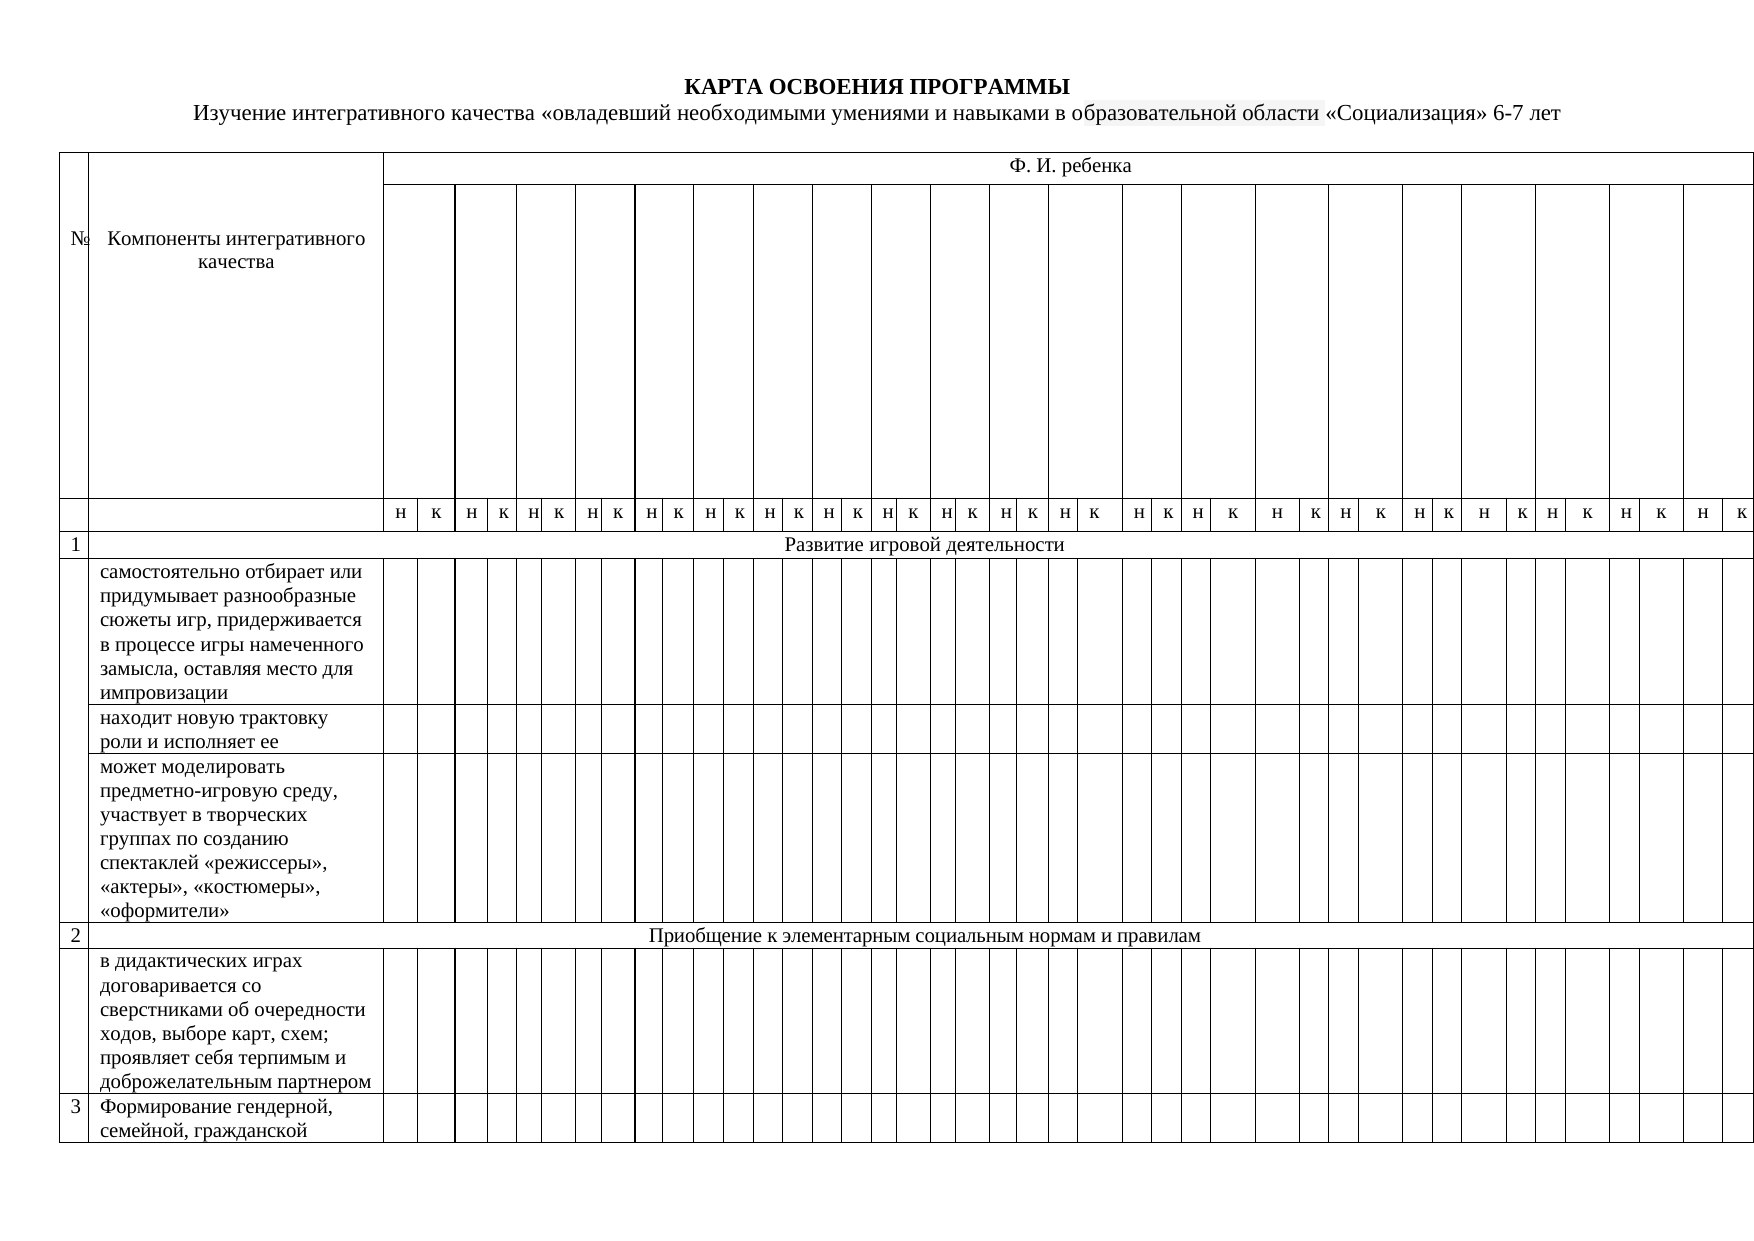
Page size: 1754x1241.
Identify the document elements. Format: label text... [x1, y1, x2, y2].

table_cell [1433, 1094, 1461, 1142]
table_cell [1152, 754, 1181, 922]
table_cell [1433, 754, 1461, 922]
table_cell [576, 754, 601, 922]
table_cell [384, 559, 417, 704]
table_cell находит новую трактовку роли и исполняет ее [89, 705, 383, 753]
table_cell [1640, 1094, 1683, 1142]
table_cell н [1329, 499, 1358, 531]
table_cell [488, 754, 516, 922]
table_cell [663, 559, 693, 704]
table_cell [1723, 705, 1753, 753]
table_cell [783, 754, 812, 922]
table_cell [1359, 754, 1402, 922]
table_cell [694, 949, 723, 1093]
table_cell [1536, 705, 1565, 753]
table_cell [872, 185, 930, 497]
table_cell [813, 185, 871, 497]
table_cell [1462, 185, 1535, 497]
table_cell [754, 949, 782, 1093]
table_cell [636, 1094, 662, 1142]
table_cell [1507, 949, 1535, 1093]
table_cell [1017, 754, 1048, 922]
table_cell [931, 185, 989, 497]
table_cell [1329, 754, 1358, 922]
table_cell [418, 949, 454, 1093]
table_cell к [724, 499, 753, 531]
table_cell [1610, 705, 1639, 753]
table_cell [89, 499, 383, 531]
text КАРТА освоения программы [118, 73, 1636, 99]
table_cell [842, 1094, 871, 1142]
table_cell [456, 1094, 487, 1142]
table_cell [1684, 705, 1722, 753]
table_cell [783, 559, 812, 704]
table_cell [956, 559, 989, 704]
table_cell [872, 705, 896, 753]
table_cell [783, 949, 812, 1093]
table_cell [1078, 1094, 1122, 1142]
table_cell [542, 559, 575, 704]
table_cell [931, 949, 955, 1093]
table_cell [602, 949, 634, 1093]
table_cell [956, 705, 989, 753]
table_cell [60, 559, 88, 922]
table_cell [60, 499, 88, 531]
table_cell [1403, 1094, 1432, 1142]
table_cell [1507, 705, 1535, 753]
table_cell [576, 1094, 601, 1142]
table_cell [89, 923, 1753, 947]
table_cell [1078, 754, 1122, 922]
table_cell [1123, 559, 1151, 704]
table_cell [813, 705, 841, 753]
table_cell [636, 705, 662, 753]
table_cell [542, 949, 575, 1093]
table_cell [663, 705, 693, 753]
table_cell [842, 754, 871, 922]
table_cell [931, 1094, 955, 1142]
table_cell [1507, 559, 1535, 704]
table_cell н [1123, 499, 1151, 531]
table_header № [60, 153, 88, 497]
table_cell к [783, 499, 812, 531]
table_cell [694, 185, 753, 497]
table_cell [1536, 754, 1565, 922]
table_cell [897, 559, 930, 704]
table_cell [990, 559, 1016, 704]
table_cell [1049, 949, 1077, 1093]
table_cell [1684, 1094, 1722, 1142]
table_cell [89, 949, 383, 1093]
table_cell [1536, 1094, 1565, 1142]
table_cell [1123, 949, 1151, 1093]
table_cell к [1640, 499, 1683, 531]
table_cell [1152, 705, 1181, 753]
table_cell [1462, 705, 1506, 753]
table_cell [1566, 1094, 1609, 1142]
table_cell к [1211, 499, 1255, 531]
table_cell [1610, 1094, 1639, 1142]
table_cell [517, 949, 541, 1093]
table_cell [517, 185, 575, 497]
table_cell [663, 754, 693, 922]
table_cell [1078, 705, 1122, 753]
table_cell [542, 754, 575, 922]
table_cell [1049, 185, 1122, 497]
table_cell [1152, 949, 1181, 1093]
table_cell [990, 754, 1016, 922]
table_cell [456, 705, 487, 753]
table_cell н [1610, 499, 1639, 531]
table_header Компоненты интегративного качества [89, 153, 383, 497]
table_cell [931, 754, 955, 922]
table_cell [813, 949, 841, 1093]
table_cell [990, 185, 1048, 497]
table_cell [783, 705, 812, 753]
text Изучение интегративного качества «овладевший необходимыми умениями и навыками в образовательной области «Социализация» 6-7 лет [118, 99, 1636, 126]
table_cell [576, 559, 601, 704]
table_cell н [517, 499, 541, 531]
table_cell к [897, 499, 930, 531]
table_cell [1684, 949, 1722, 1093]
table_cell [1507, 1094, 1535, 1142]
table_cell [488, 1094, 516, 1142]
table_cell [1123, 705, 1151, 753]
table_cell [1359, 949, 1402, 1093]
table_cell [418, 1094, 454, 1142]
table_cell [1684, 559, 1722, 704]
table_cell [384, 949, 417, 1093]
table_cell к [488, 499, 516, 531]
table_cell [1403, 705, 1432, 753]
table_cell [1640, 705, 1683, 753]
table_cell [694, 559, 723, 704]
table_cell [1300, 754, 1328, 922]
table_cell н [384, 499, 417, 531]
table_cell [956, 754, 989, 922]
table_cell [602, 559, 634, 704]
table_cell к [602, 499, 634, 531]
table_cell [456, 559, 487, 704]
table_cell н [636, 499, 662, 531]
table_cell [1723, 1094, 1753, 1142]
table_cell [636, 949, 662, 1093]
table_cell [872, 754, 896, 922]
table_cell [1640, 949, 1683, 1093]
table_cell к [1152, 499, 1181, 531]
table_cell [1078, 559, 1122, 704]
table_cell 1 [60, 532, 88, 558]
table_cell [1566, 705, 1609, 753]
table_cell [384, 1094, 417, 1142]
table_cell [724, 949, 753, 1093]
table_cell [418, 559, 454, 704]
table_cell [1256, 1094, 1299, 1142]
table_header Ф. И. ребенка [384, 153, 1753, 184]
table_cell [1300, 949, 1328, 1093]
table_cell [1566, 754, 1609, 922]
table_cell к [1300, 499, 1328, 531]
table_cell [754, 559, 782, 704]
table_cell [488, 705, 516, 753]
table_cell [754, 185, 812, 497]
table_cell [1329, 185, 1402, 497]
table_cell н [1256, 499, 1299, 531]
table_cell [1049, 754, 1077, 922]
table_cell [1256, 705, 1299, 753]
table_cell н [1049, 499, 1077, 531]
table_cell н [990, 499, 1016, 531]
table_cell н [1462, 499, 1506, 531]
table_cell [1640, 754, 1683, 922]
table_cell [384, 185, 454, 497]
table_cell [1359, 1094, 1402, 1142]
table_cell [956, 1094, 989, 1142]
table_cell [1182, 185, 1255, 497]
table_cell [1433, 559, 1461, 704]
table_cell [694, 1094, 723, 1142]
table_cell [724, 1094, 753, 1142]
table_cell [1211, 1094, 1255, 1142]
table_cell [1403, 559, 1432, 704]
table_cell [1640, 559, 1683, 704]
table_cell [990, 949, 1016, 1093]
table_cell [724, 559, 753, 704]
table_cell [517, 559, 541, 704]
table_cell [636, 185, 693, 497]
table_cell к [1078, 499, 1122, 531]
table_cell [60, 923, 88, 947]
table_cell [1462, 559, 1506, 704]
table_cell к [663, 499, 693, 531]
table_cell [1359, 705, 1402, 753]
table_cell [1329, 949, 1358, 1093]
table_cell [1300, 559, 1328, 704]
table_cell к [418, 499, 454, 531]
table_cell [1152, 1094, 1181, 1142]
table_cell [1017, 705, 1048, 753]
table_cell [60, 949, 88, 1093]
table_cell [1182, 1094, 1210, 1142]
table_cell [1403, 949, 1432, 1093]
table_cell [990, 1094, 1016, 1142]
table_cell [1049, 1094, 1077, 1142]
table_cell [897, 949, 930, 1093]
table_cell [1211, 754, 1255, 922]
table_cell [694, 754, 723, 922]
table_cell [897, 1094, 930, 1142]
table_cell н [754, 499, 782, 531]
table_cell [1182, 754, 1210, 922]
table_cell н [813, 499, 841, 531]
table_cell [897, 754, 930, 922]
table_cell [754, 705, 782, 753]
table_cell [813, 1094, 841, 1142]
table_cell [1329, 559, 1358, 704]
table_cell [694, 705, 723, 753]
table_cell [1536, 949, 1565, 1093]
table_cell [576, 185, 634, 497]
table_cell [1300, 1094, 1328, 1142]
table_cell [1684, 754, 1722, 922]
table_cell [1723, 559, 1753, 704]
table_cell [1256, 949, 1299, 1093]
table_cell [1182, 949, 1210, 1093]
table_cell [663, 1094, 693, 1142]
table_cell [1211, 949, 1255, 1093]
table_cell Развитие игровой деятельности [89, 532, 1753, 558]
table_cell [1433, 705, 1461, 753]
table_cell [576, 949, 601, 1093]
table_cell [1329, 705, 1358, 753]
table_cell к [542, 499, 575, 531]
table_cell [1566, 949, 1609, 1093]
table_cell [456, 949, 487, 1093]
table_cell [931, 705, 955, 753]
table_cell н [1536, 499, 1565, 531]
table_cell [1182, 559, 1210, 704]
table_cell н [456, 499, 487, 531]
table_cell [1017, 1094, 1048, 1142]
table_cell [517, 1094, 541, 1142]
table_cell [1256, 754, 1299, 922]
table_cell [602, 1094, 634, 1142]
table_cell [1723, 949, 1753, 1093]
table_cell к [1507, 499, 1535, 531]
table_cell к [1359, 499, 1402, 531]
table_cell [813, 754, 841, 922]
table_cell н [694, 499, 723, 531]
table_cell [1403, 185, 1461, 497]
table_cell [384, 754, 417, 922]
table_cell [842, 559, 871, 704]
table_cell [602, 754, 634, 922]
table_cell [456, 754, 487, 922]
table_cell [576, 705, 601, 753]
table_cell н [576, 499, 601, 531]
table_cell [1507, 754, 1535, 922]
table_cell [1123, 185, 1181, 497]
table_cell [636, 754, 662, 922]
table_cell н [1182, 499, 1210, 531]
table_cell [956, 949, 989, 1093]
table_cell [488, 559, 516, 704]
table_cell к [1566, 499, 1609, 531]
table_cell [931, 559, 955, 704]
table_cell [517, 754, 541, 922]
table_cell [1684, 185, 1753, 497]
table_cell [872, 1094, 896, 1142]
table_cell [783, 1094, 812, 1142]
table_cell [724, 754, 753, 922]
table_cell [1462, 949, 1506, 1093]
table_cell [418, 705, 454, 753]
table_cell [384, 705, 417, 753]
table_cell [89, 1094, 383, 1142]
table_cell [1211, 559, 1255, 704]
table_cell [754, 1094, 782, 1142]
table_cell [542, 705, 575, 753]
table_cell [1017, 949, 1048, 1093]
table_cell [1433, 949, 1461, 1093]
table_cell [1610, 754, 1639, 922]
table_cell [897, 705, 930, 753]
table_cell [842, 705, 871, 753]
table_cell к [1017, 499, 1048, 531]
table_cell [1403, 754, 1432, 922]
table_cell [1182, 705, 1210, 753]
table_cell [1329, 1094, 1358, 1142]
table_cell н [1403, 499, 1432, 531]
table_cell [1152, 559, 1181, 704]
table_cell [1566, 559, 1609, 704]
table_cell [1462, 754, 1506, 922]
table_cell [1610, 185, 1683, 497]
table_cell [636, 559, 662, 704]
table_cell [1536, 185, 1609, 497]
table_cell [1256, 185, 1328, 497]
table_cell [517, 705, 541, 753]
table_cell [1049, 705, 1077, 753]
table_cell [1610, 559, 1639, 704]
table_cell [724, 705, 753, 753]
table_cell н [931, 499, 955, 531]
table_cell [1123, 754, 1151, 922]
table_cell [602, 705, 634, 753]
table_cell [872, 559, 896, 704]
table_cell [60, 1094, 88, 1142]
table_cell к [956, 499, 989, 531]
table_cell [1017, 559, 1048, 704]
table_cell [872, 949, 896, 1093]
table_cell [1359, 559, 1402, 704]
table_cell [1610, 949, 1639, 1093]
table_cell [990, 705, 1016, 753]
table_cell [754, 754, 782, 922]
table_cell к [842, 499, 871, 531]
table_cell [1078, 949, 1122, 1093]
table_cell [456, 185, 516, 497]
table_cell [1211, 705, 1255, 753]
table_cell самостоятельно отбирает или придумывает разнообразные сюжеты игр, придерживается в процессе игры намеченного замысла, оставляя место для импровизации [89, 559, 383, 704]
table_cell к [1723, 499, 1753, 531]
table_cell [1256, 559, 1299, 704]
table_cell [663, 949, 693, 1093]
table_cell к [1433, 499, 1461, 531]
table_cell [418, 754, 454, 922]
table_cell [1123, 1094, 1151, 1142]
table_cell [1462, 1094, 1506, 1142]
table_cell н [1684, 499, 1722, 531]
table_cell [813, 559, 841, 704]
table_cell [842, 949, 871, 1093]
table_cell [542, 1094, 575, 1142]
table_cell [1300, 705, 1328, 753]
table_cell [1049, 559, 1077, 704]
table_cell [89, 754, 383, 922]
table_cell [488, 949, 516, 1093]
table_cell [1536, 559, 1565, 704]
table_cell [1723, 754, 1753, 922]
table_cell н [872, 499, 896, 531]
